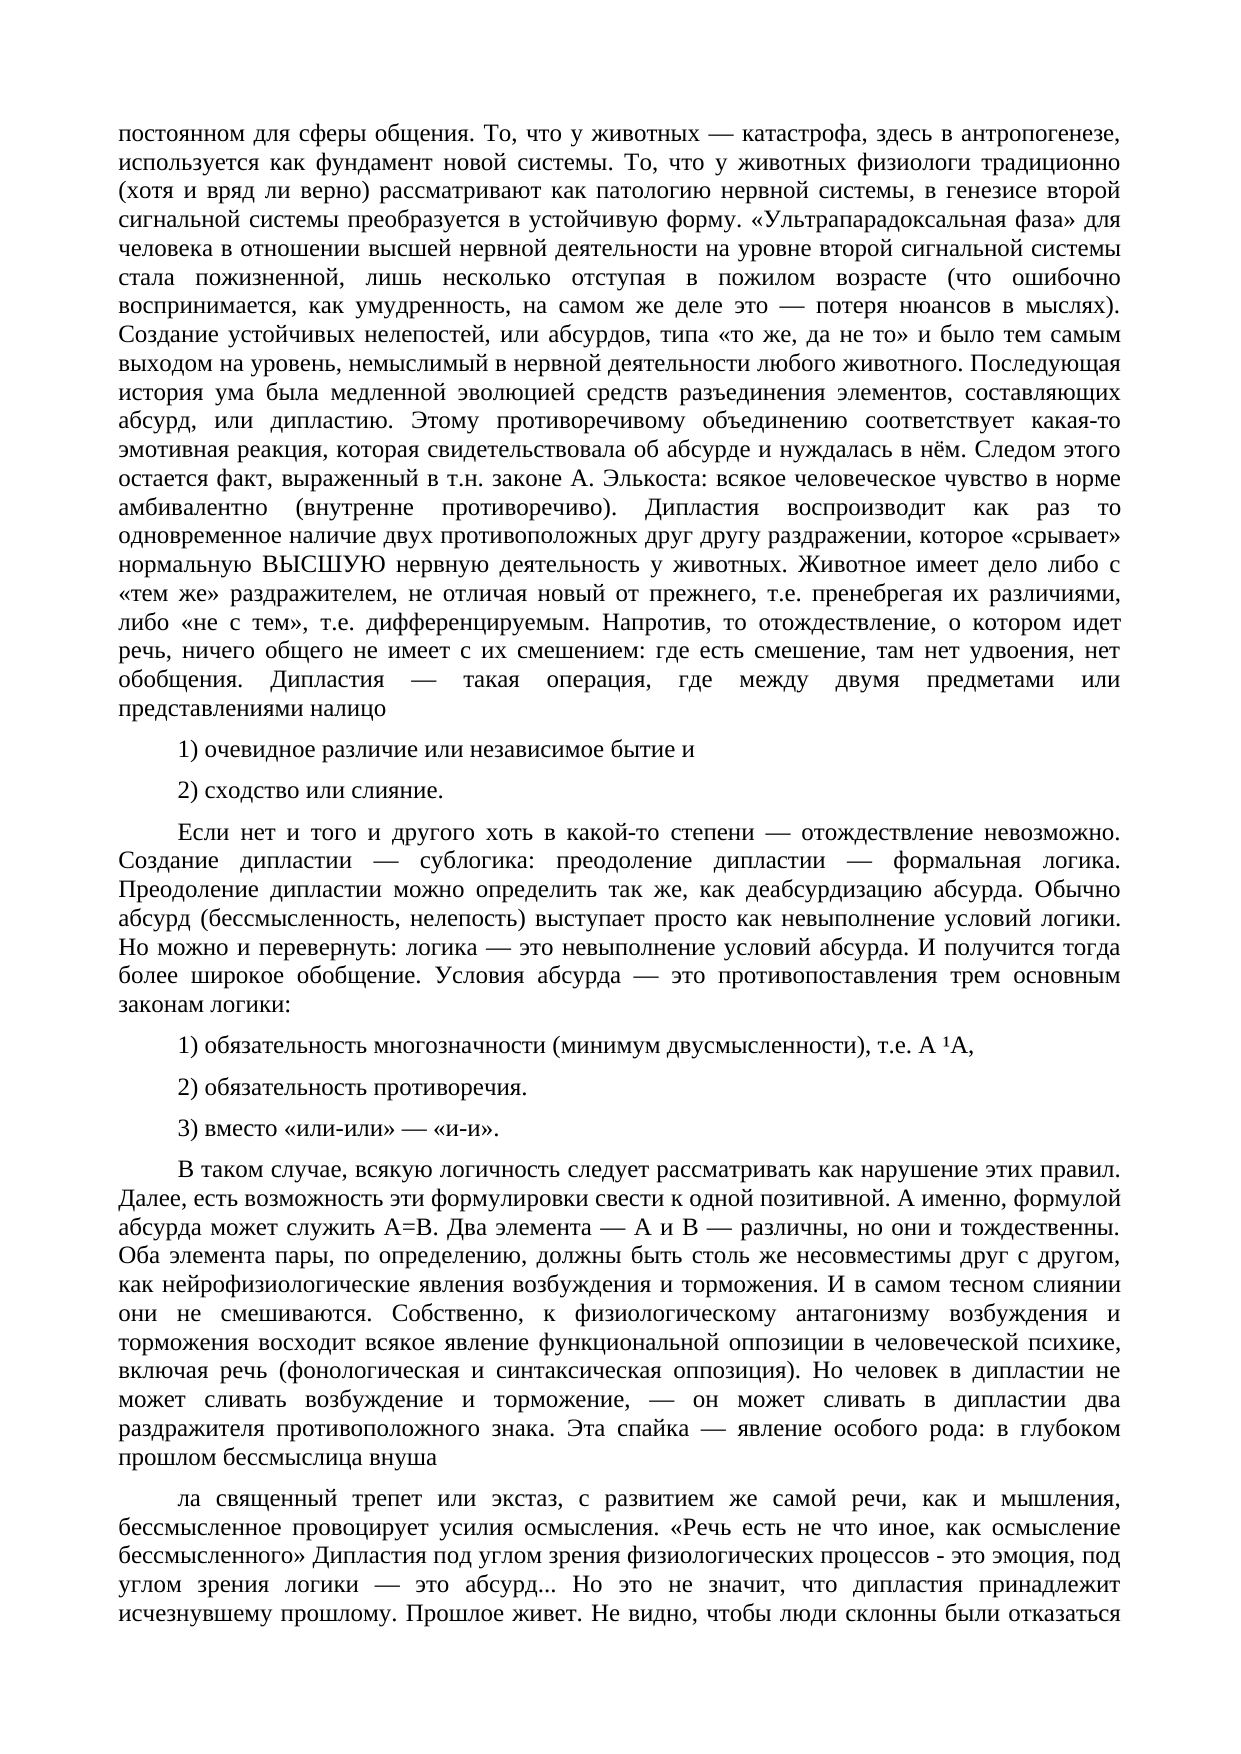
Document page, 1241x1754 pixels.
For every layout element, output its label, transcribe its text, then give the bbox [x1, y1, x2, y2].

text Если нет и того и другого хоть в какой-то степени — отождествление невозможно. Создание дипластии — сублогика: преодоление дипластии — формальная логика. Преодоление дипластии можно определить так же, как деабсурдизацию абсурда. Обычно абсурд (бессмысленность, нелепость) выступает просто как невыполнение условий логики. Но можно и перевернуть: логика — это невыполнение условий абсурда. И получится тогда более широкое обобщение. Условия абсурда — это противопоставления трем основным законам логики: [118, 817, 1122, 1018]
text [118, 118, 1122, 722]
text 1) очевидное различие или независимое бытие и [118, 734, 1122, 763]
text 2) сходство или слияние. [118, 776, 1122, 804]
text 1) обязательность многозначности (минимум двусмысленности), т.е. А ¹А, [118, 1031, 1122, 1059]
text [118, 1483, 1122, 1627]
text 3) вместо «или-или» — «и-и». [118, 1113, 1122, 1142]
text 2) обязательность противоречия. [118, 1072, 1122, 1101]
text В таком случае, всякую логичность следует рассматривать как нарушение этих правил. Далее, есть возможность эти формулировки свести к одной позитивной. А именно, формулой абсурда может служить А=В. Два элемента — А и В — различны, но они и тождественны. Оба элемента пары, по определению, должны быть столь же несовместимы друг с другом, как нейрофизиологические явления возбуждения и торможения. И в самом тесном слиянии они не смешиваются. Собственно, к физиологическому антагонизму возбуждения и торможения восходит всякое явление функциональной оппозиции в человеческой психике, включая речь (фонологическая и синтаксическая оппозиция). Но человек в дипластии не может сливать возбуждение и торможение, — он может сливать в дипластии два раздражителя противоположного знака. Эта спайка — явление особого рода: в глубоком прошлом бессмыслица внуша [118, 1154, 1122, 1471]
